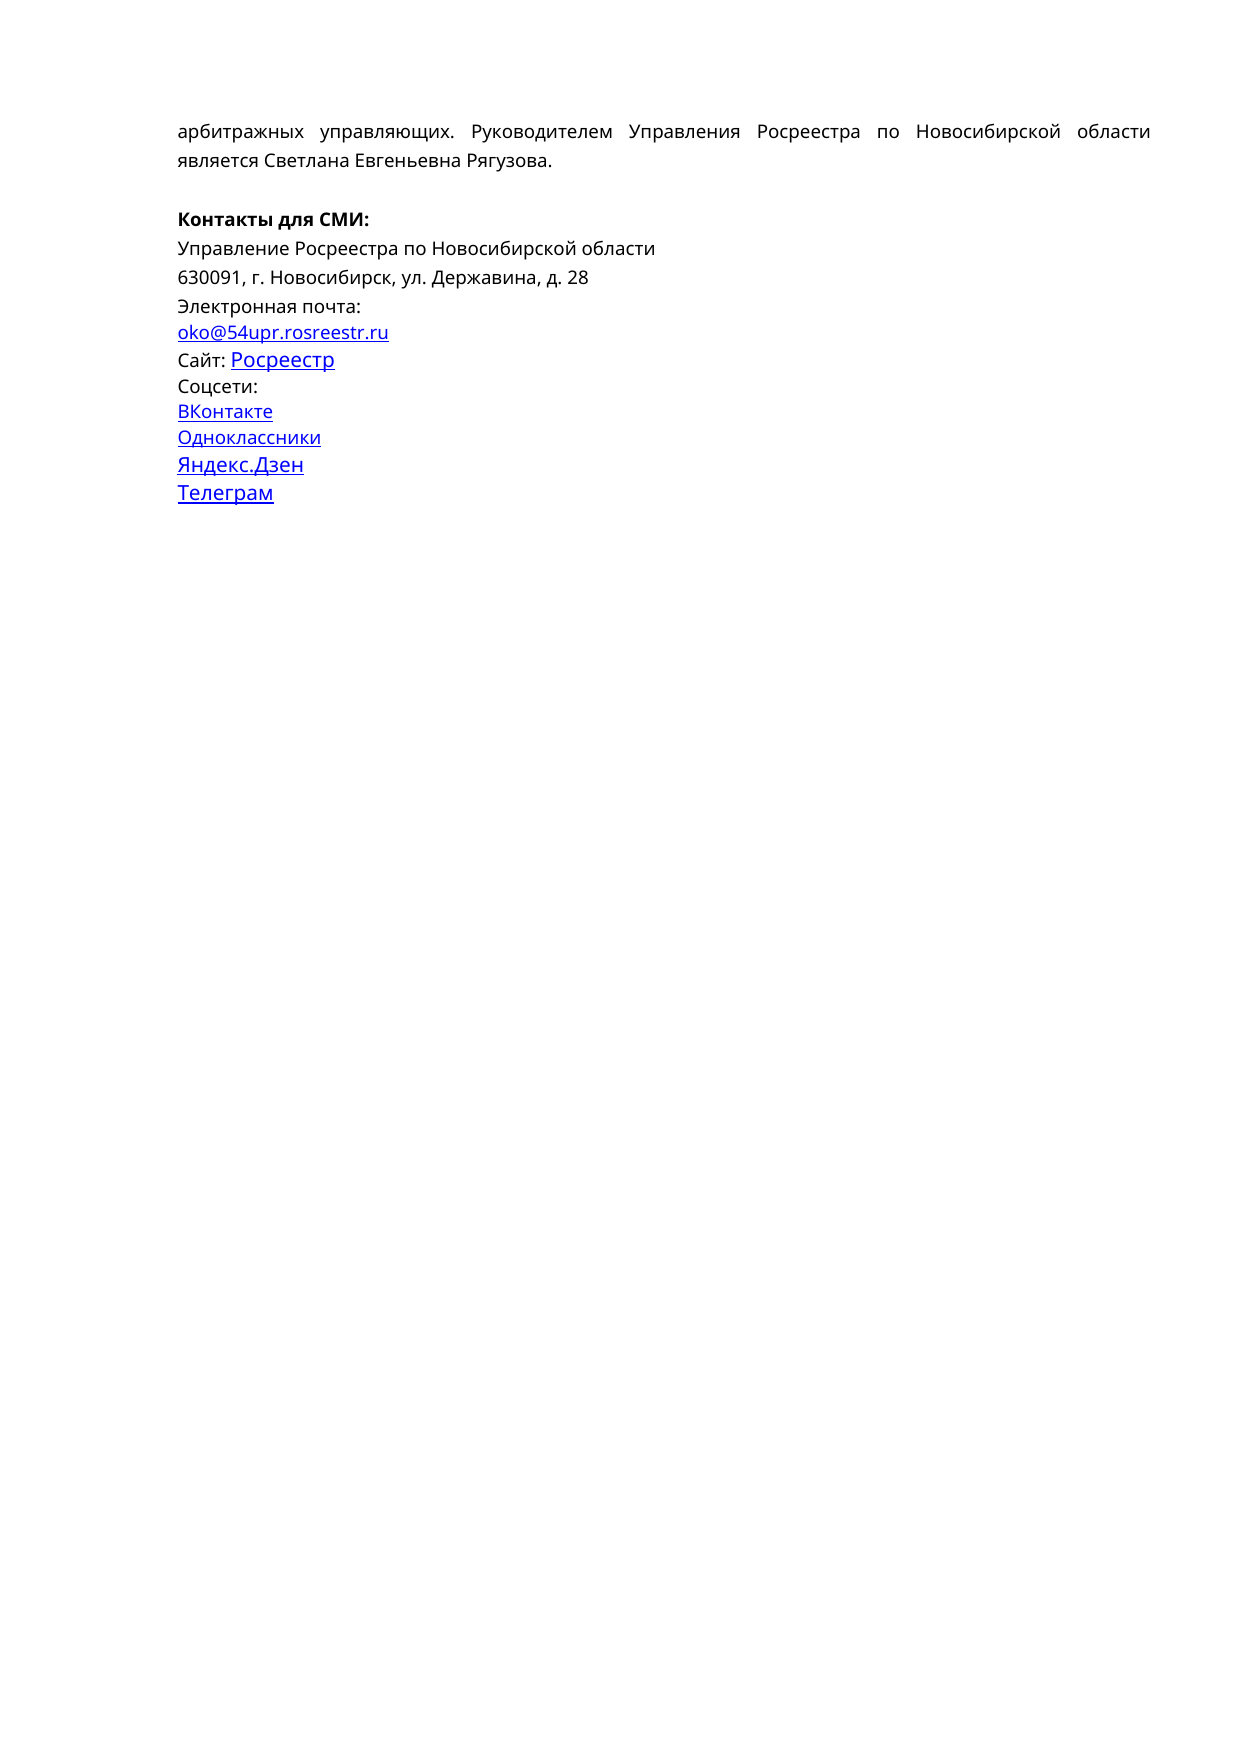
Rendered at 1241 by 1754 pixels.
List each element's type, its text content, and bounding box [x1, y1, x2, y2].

text Телеграм [177, 478, 1152, 507]
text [177, 118, 1152, 173]
text oko@54upr.rosreestr.ru [177, 319, 1152, 345]
text Контакты для СМИ: [177, 206, 1152, 231]
text Яндекс.Дзен [177, 450, 1152, 478]
text Сайт: Росреестр [177, 345, 1152, 373]
text Управление Росреестра по Новосибирской области [177, 235, 1152, 261]
text Соцсети: [177, 373, 1152, 399]
text ВКонтакте [177, 399, 1152, 424]
text Одноклассники [177, 424, 1152, 450]
text Электронная почта: [177, 294, 1152, 319]
text 630091, г. Новосибирск, ул. Державина, д. 28 [177, 264, 1152, 290]
